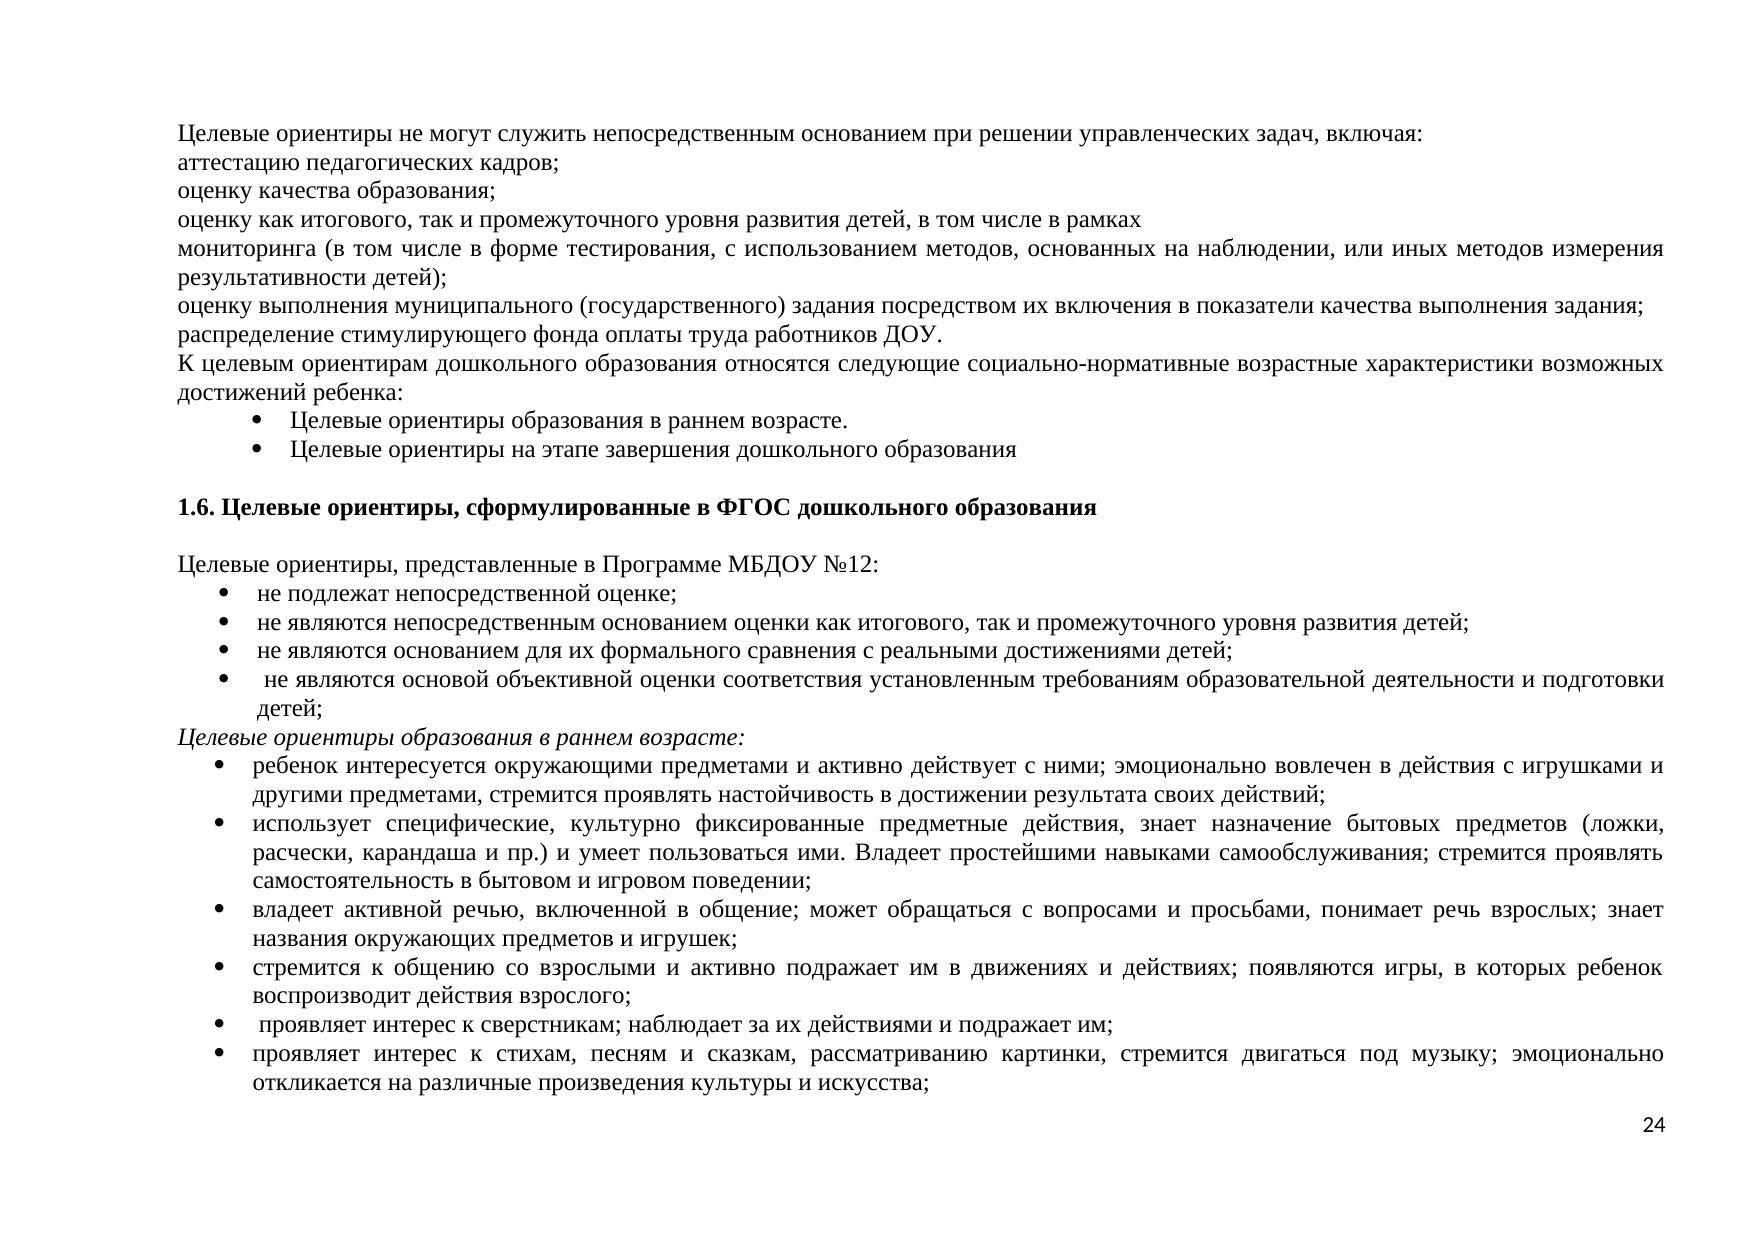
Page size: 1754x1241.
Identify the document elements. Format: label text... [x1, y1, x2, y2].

text Целевые ориентиры образования в раннем возрасте: [177, 722, 1665, 751]
list Целевые ориентиры на этапе завершения дошкольного образования [252, 434, 1665, 463]
list не являются основой объективной оценки соответствия установленным требованиям образовательной деятельности и подготовки детей; [219, 664, 1665, 722]
list владеет активной речью, включенной в общение; может обращаться с вопросами и просьбами, понимает речь взрослых; знает названия окружающих предметов и игрушек; [215, 894, 1665, 952]
list не являются основанием для их формального сравнения с реальными достижениями детей; [219, 636, 1665, 664]
text распределение стимулирующего фонда оплаты труда работников ДОУ. [177, 319, 1665, 348]
text оценку качества образования; [177, 176, 1665, 204]
text К целевым ориентирам дошкольного образования относятся следующие социально-нормативные возрастные характеристики возможных достижений ребенка: [177, 348, 1665, 406]
list проявляет интерес к стихам, песням и сказкам, рассматриванию картинки, стремится двигаться под музыку; эмоционально откликается на различные произведения культуры и искусства; [215, 1038, 1665, 1096]
list Целевые ориентиры образования в раннем возрасте. [252, 406, 1665, 434]
text Целевые ориентиры не могут служить непосредственным основанием при решении управленческих задач, включая: [177, 118, 1665, 147]
text аттестацию педагогических кадров; [177, 147, 1665, 176]
list ребенок интересуется окружающими предметами и активно действует с ними; эмоционально вовлечен в действия с игрушками и другими предметами, стремится проявлять настойчивость в достижении результата своих действий; [215, 751, 1665, 808]
text Целевые ориентиры, представленные в Программе МБДОУ №12: [177, 549, 1665, 578]
list не являются непосредственным основанием оценки как итогового, так и промежуточного уровня развития детей; [219, 607, 1665, 636]
text оценку выполнения муниципального (государственного) задания посредством их включения в показатели качества выполнения задания; [177, 291, 1665, 319]
text оценку как итогового, так и промежуточного уровня развития детей, в том числе в рамках [177, 204, 1665, 233]
text мониторинга (в том числе в форме тестирования, с использованием методов, основанных на наблюдении, или иных методов измерения результативности детей); [177, 233, 1665, 291]
list стремится к общению со взрослыми и активно подражает им в движениях и действиях; появляются игры, в которых ребенок воспроизводит действия взрослого; [215, 952, 1665, 1009]
list использует специфические, культурно фиксированные предметные действия, знает назначение бытовых предметов (ложки, расчески, карандаша и пр.) и умеет пользоваться ими. Владеет простейшими навыками самообслуживания; стремится проявлять самостоятельность в бытовом и игровом поведении; [215, 808, 1665, 894]
text 1.6. Целевые ориентиры, сформулированные в ФГОС дошкольного образования [177, 492, 1665, 521]
list проявляет интерес к сверстникам; наблюдает за их действиями и подражает им; [215, 1009, 1665, 1038]
list не подлежат непосредственной оценке; [219, 578, 1665, 607]
